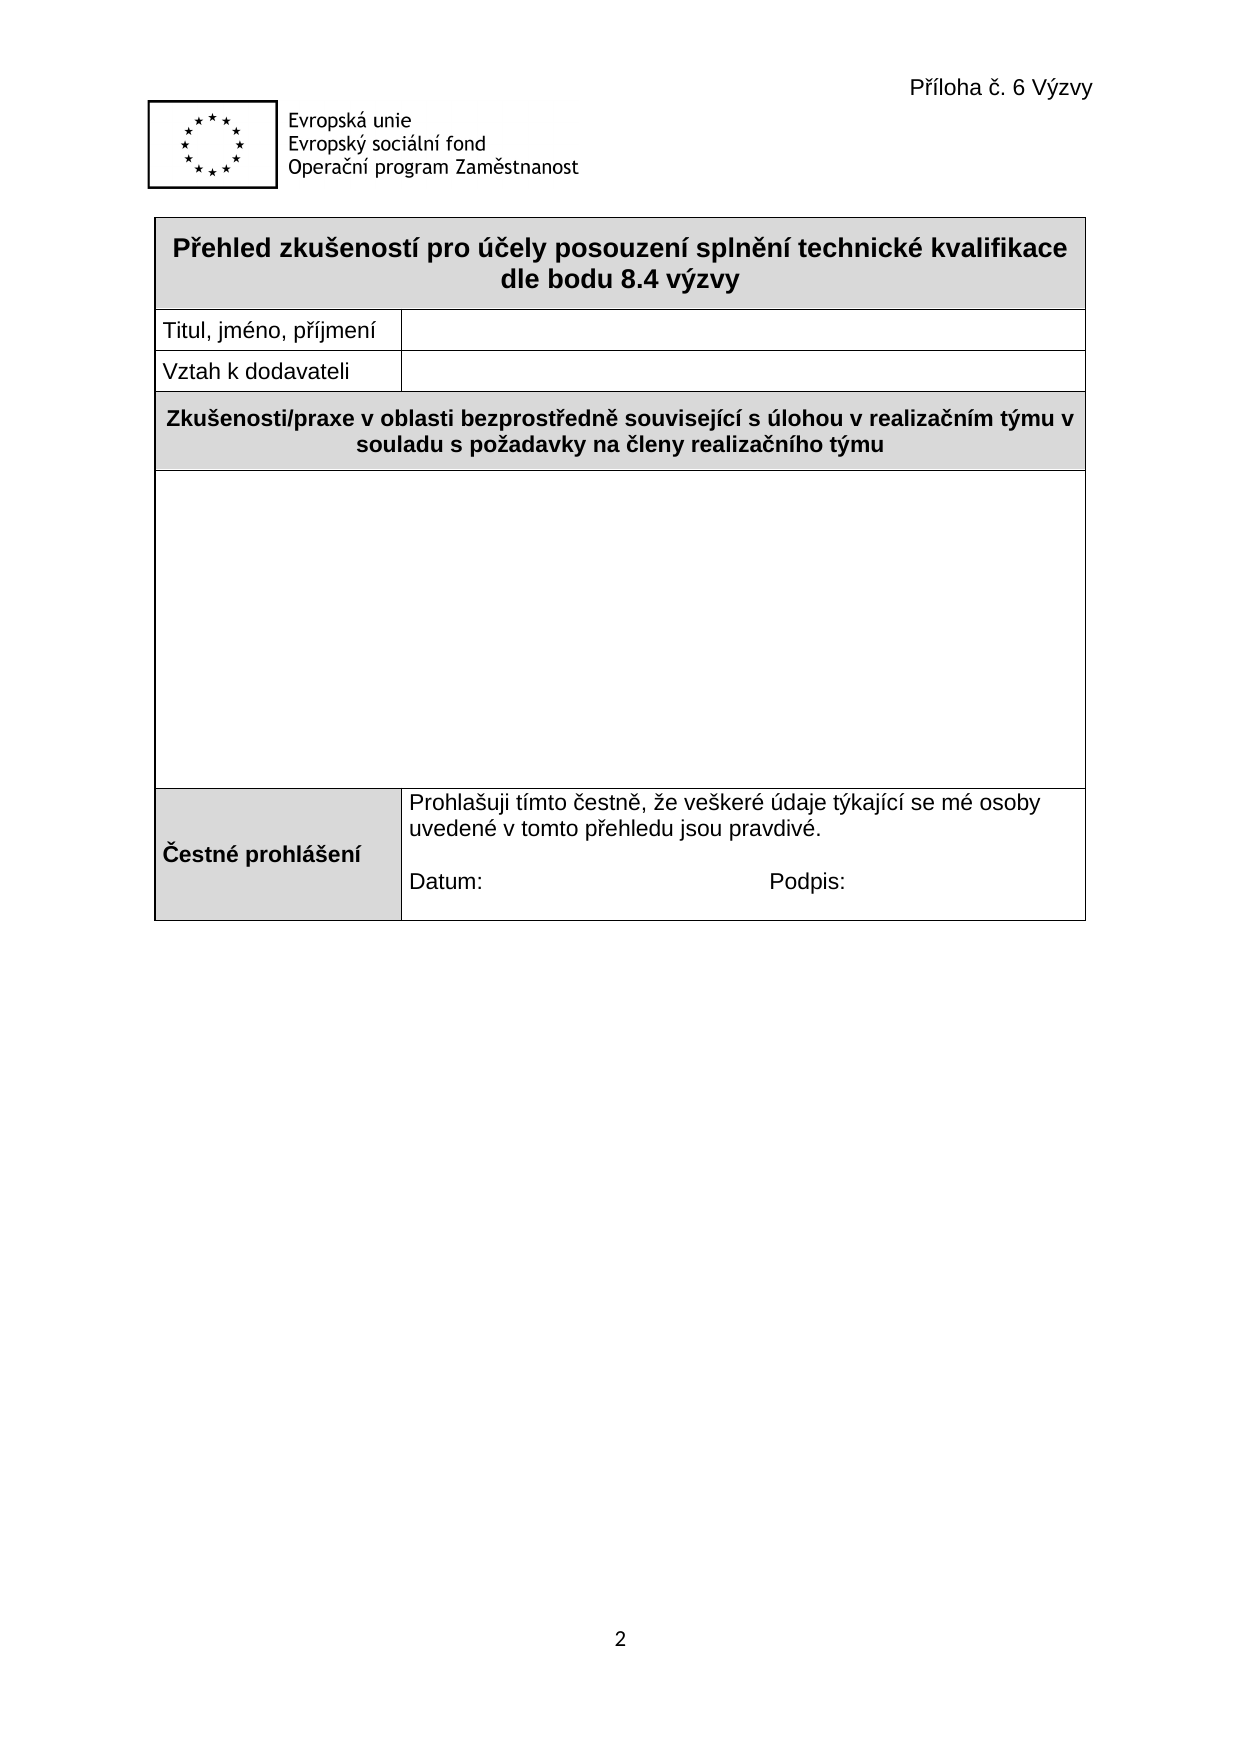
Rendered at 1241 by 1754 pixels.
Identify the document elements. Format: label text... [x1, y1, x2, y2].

table_cell Zkušenosti/praxe v oblasti bezprostředně související s úlohou v realizačním týmu v souladu s požadavky na členy realizačního týmu [156, 392, 1085, 469]
picture [147, 100, 579, 189]
table_cell [402, 310, 1085, 350]
table_cell [402, 351, 1085, 391]
table_cell Vztah k dodavateli [156, 351, 401, 391]
table_cell Prohlašuji tímto čestně, že veškeré údaje týkající se mé osoby uvedené v tomto přehledu jsou pravdivé. Datum: Podpis: [402, 789, 1085, 920]
table_header Přehled zkušeností pro účely posouzení splnění technické kvalifikace dle bodu 8.4 výzvy [156, 218, 1085, 308]
table_cell Čestné prohlášení [156, 789, 401, 920]
table_cell Titul, jméno, příjmení [156, 310, 401, 350]
table_cell [156, 471, 1085, 788]
